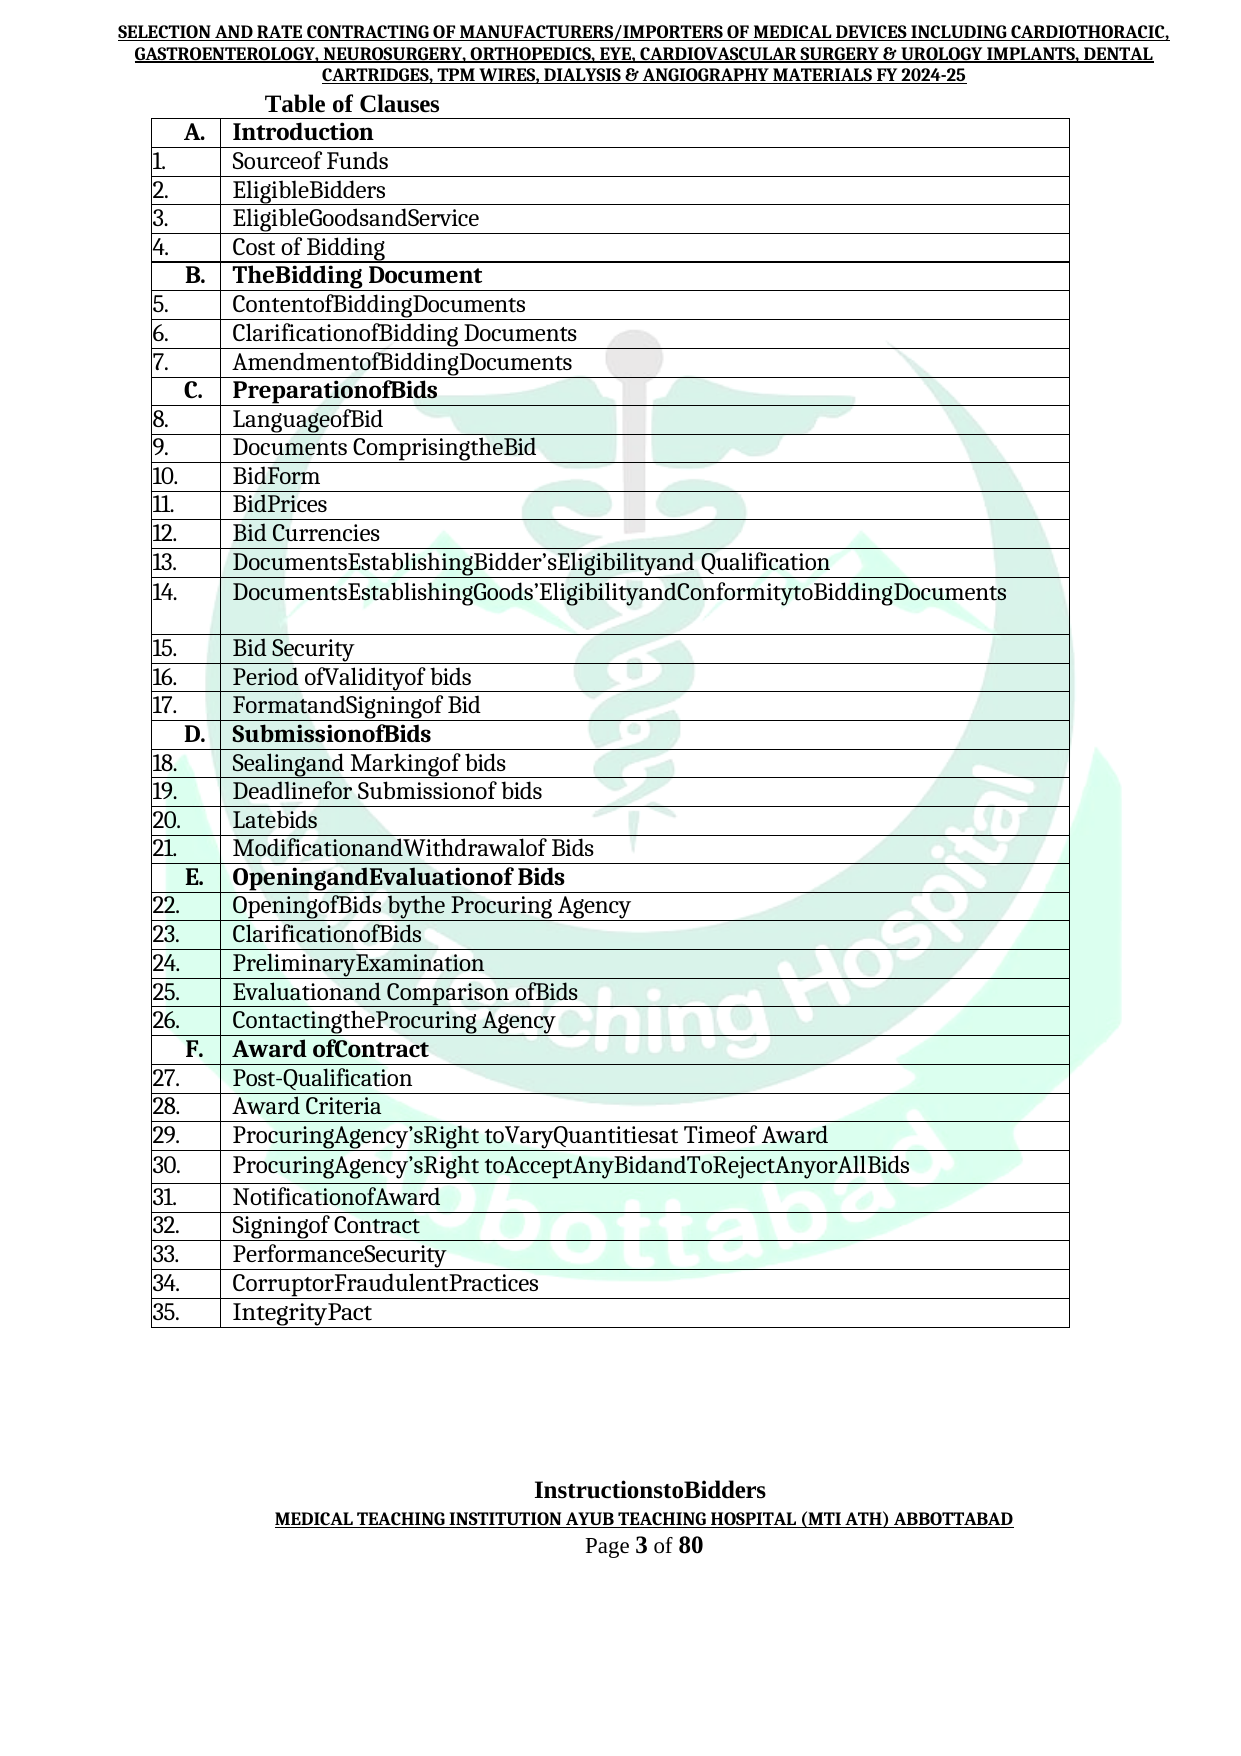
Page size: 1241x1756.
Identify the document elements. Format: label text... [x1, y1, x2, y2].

table_cell 33. [152, 1241, 220, 1269]
table_cell BidPrices [221, 492, 1069, 519]
table_cell Deadlinefor Submissionof bids [221, 778, 1069, 806]
table_cell 7. [152, 349, 220, 377]
table_cell 1. [152, 148, 220, 176]
table_cell ModificationandWithdrawalof Bids [221, 836, 1069, 863]
table_cell 4. [152, 234, 220, 261]
table_cell TheBidding Document [221, 263, 1069, 290]
table_cell 25. [152, 979, 220, 1006]
table_cell Award ofContract [221, 1036, 1069, 1063]
table_cell Cost of Bidding [221, 234, 1069, 261]
table_cell 22. [152, 893, 220, 920]
table_cell Evaluationand Comparison ofBids [221, 979, 1069, 1006]
table_cell 17. [152, 692, 220, 720]
table_cell E. [152, 864, 220, 892]
table_cell ProcuringAgency’sRight toAcceptAnyBidandToRejectAnyorAllBids [221, 1151, 1069, 1183]
table_cell 24. [152, 950, 220, 978]
table_cell ClarificationofBidding Documents [221, 320, 1069, 348]
table_cell 16. [152, 664, 220, 691]
table_cell PreliminaryExamination [221, 950, 1069, 978]
table_cell LanguageofBid [221, 406, 1069, 433]
table_cell Post-Qualification [221, 1065, 1069, 1092]
table_cell 19. [152, 778, 220, 806]
table_cell 6. [152, 320, 220, 348]
table_cell EligibleBidders [221, 177, 1069, 204]
table_cell CorruptorFraudulentPractices [221, 1270, 1069, 1297]
table_cell EligibleGoodsandService [221, 205, 1069, 233]
table_cell Latebids [221, 807, 1069, 834]
subtitle Table of Clauses [264, 89, 781, 118]
table_cell SubmissionofBids [221, 721, 1069, 749]
table_cell C. [152, 378, 220, 405]
table_cell Period ofValidityof bids [221, 664, 1069, 691]
table_cell 23. [152, 921, 220, 949]
table_cell Bid Security [221, 635, 1069, 663]
table_cell Sourceof Funds [221, 148, 1069, 176]
table_cell ClarificationofBids [221, 921, 1069, 949]
table_cell 3. [152, 205, 220, 233]
table_cell 26. [152, 1007, 220, 1035]
table_cell 2. [152, 177, 220, 204]
table_cell 15. [152, 635, 220, 663]
table_cell 21. [152, 836, 220, 863]
table_cell 13. [152, 549, 220, 577]
table_cell 11. [152, 492, 220, 519]
table_cell 18. [152, 750, 220, 777]
table_cell D. [152, 721, 220, 749]
table_cell 27. [152, 1065, 220, 1092]
table_cell ContactingtheProcuring Agency [221, 1007, 1069, 1035]
table_cell 20. [152, 807, 220, 834]
table_cell 14. [152, 578, 220, 634]
table_cell PreparationofBids [221, 378, 1069, 405]
table_cell Bid Currencies [221, 520, 1069, 548]
table_cell ContentofBiddingDocuments [221, 291, 1069, 319]
table_cell 8. [152, 406, 220, 433]
table_cell FormatandSigningof Bid [221, 692, 1069, 720]
table_cell 10. [152, 463, 220, 491]
table_cell 29. [152, 1122, 220, 1149]
table_cell 12. [152, 520, 220, 548]
table_cell Sealingand Markingof bids [221, 750, 1069, 777]
table_cell ProcuringAgency’sRight toVaryQuantitiesat Timeof Award [221, 1122, 1069, 1149]
table_cell IntegrityPact [221, 1299, 1069, 1327]
table_header Introduction [221, 119, 1069, 147]
table_cell PerformanceSecurity [221, 1241, 1069, 1269]
table_cell BidForm [221, 463, 1069, 491]
table_cell Signingof Contract [221, 1213, 1069, 1240]
table_cell 31. [152, 1184, 220, 1212]
table_cell DocumentsEstablishingGoods’EligibilityandConformitytoBiddingDocuments [221, 578, 1069, 634]
table_cell F. [152, 1036, 220, 1063]
table_cell 30. [152, 1151, 220, 1183]
table_cell OpeningandEvaluationof Bids [221, 864, 1069, 892]
table_cell 32. [152, 1213, 220, 1240]
table_cell 28. [152, 1094, 220, 1121]
table_header A. [152, 119, 220, 147]
table_cell B. [152, 263, 220, 290]
subtitle InstructionstoBidders [108, 1475, 1192, 1504]
table_cell AmendmentofBiddingDocuments [221, 349, 1069, 377]
table_cell 34. [152, 1270, 220, 1297]
table_cell 5. [152, 291, 220, 319]
table_cell Documents ComprisingtheBid [221, 435, 1069, 462]
table_cell 9. [152, 435, 220, 462]
table_cell DocumentsEstablishingBidder’sEligibilityand Qualification [221, 549, 1069, 577]
table_cell OpeningofBids bythe Procuring Agency [221, 893, 1069, 920]
table_cell Award Criteria [221, 1094, 1069, 1121]
table_cell NotificationofAward [221, 1184, 1069, 1212]
table_cell 35. [152, 1299, 220, 1327]
